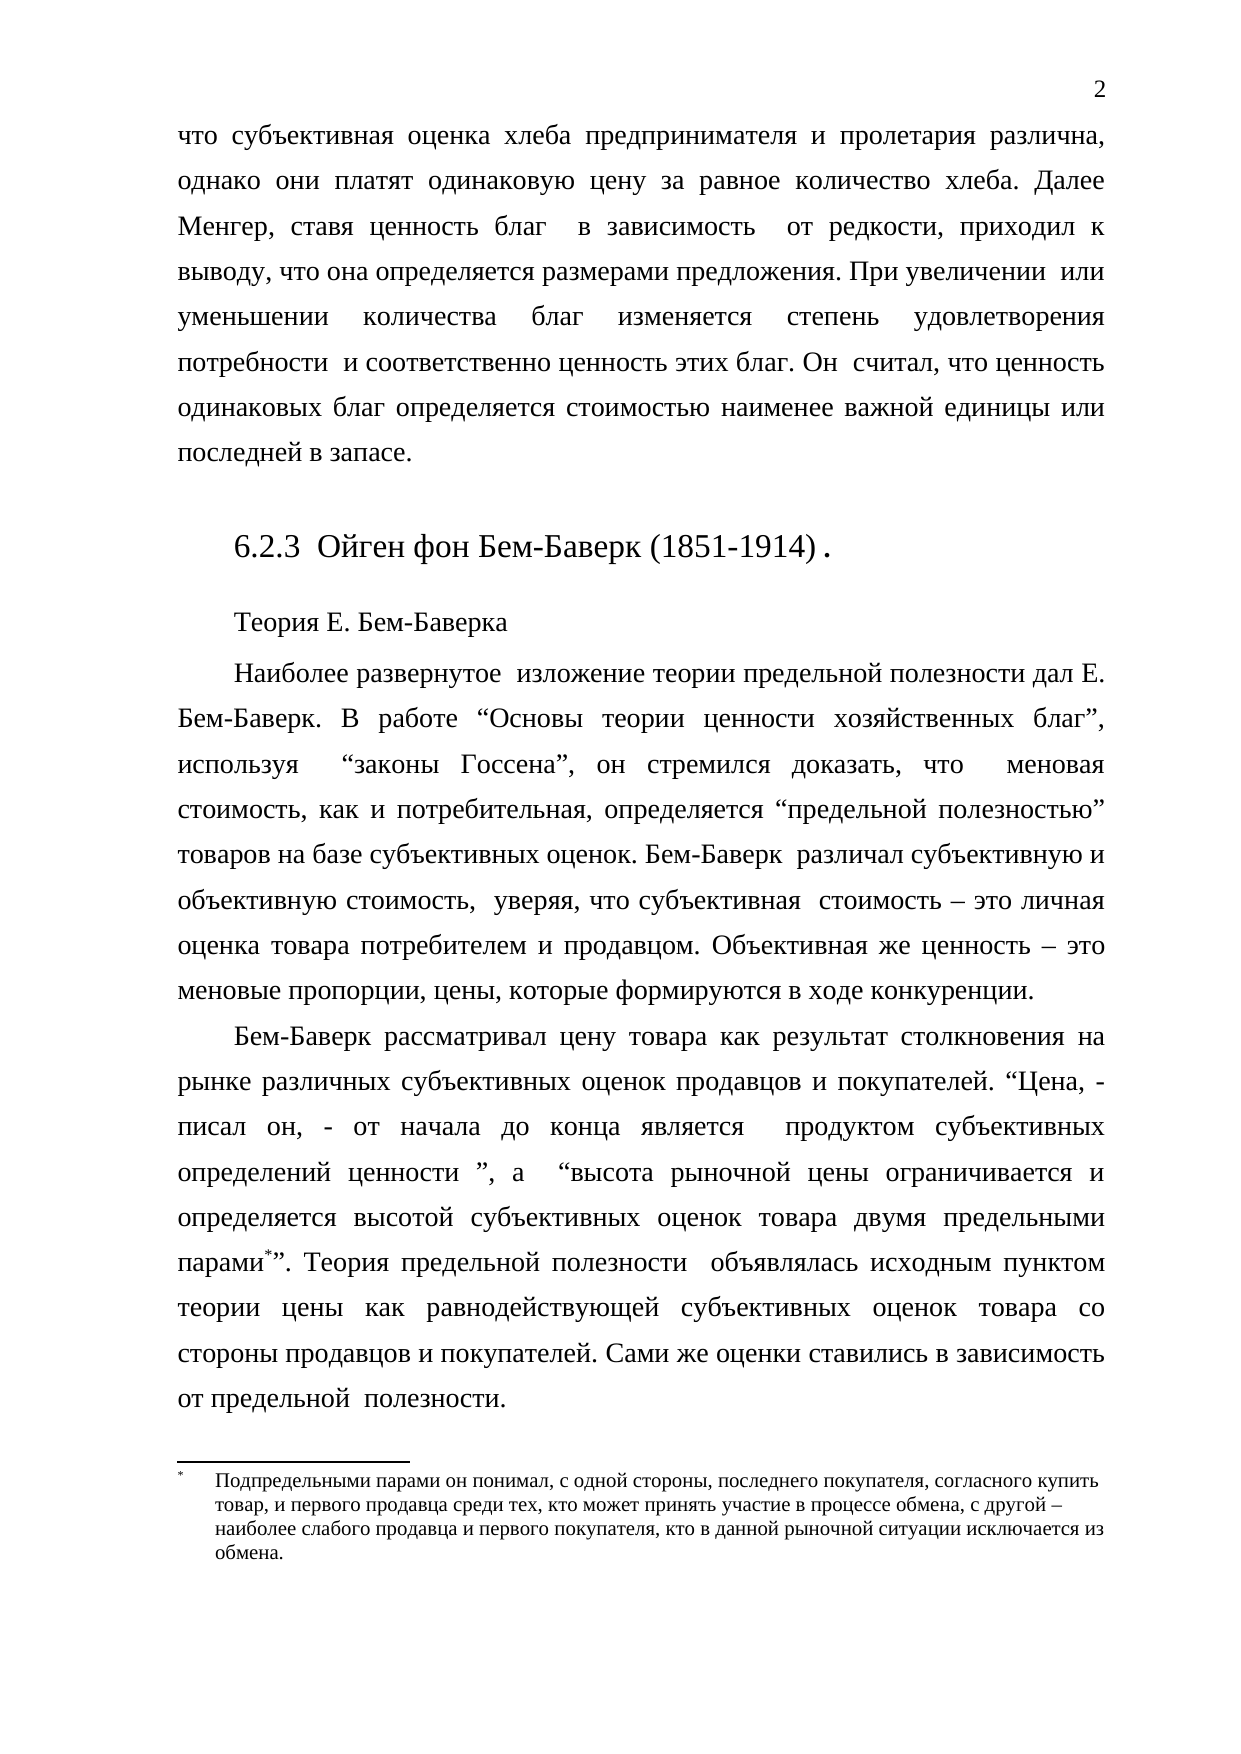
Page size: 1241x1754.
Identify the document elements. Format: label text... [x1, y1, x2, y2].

text Бем-Баверк рассматривал цену товара как результат столкновения на рынке различных субъективных оценок продавцов и покупателей. “Цена, - писал он, - от начала до конца является продуктом субъективных определений ценности ”, а “высота рыночной цены ограничивается и определяется высотой субъективных оценок товара двумя предельными парами*”. Теория предельной полезности объявлялась исходным пунктом теории цены как равнодействующей субъективных оценок товара со стороны продавцов и покупателей. Сами же оценки ставились в зависимость от предельной полезности. [177, 1019, 1106, 1413]
text Наиболее развернутое изложение теории предельной полезности дал Е. Бем-Баверк. В работе “Основы теории ценности хозяйственных благ”, используя “законы Госсена”, он стремился доказать, что меновая стоимость, как и потребительная, определяется “предельной полезностью” товаров на базе субъективных оценок. Бем-Баверк различал субъективную и объективную стоимость, уверяя, что субъективная стоимость – это личная оценка товара потребителем и продавцом. Объективная же ценность – это меновые пропорции, цены, которые формируются в ходе конкуренции. [177, 656, 1106, 1006]
text 6.2.3 Ойген фон Бем-Баверк (1851-1914) . [177, 526, 1106, 564]
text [177, 118, 1106, 468]
subtitle Теория Е. Бем-Баверка [177, 604, 1106, 637]
